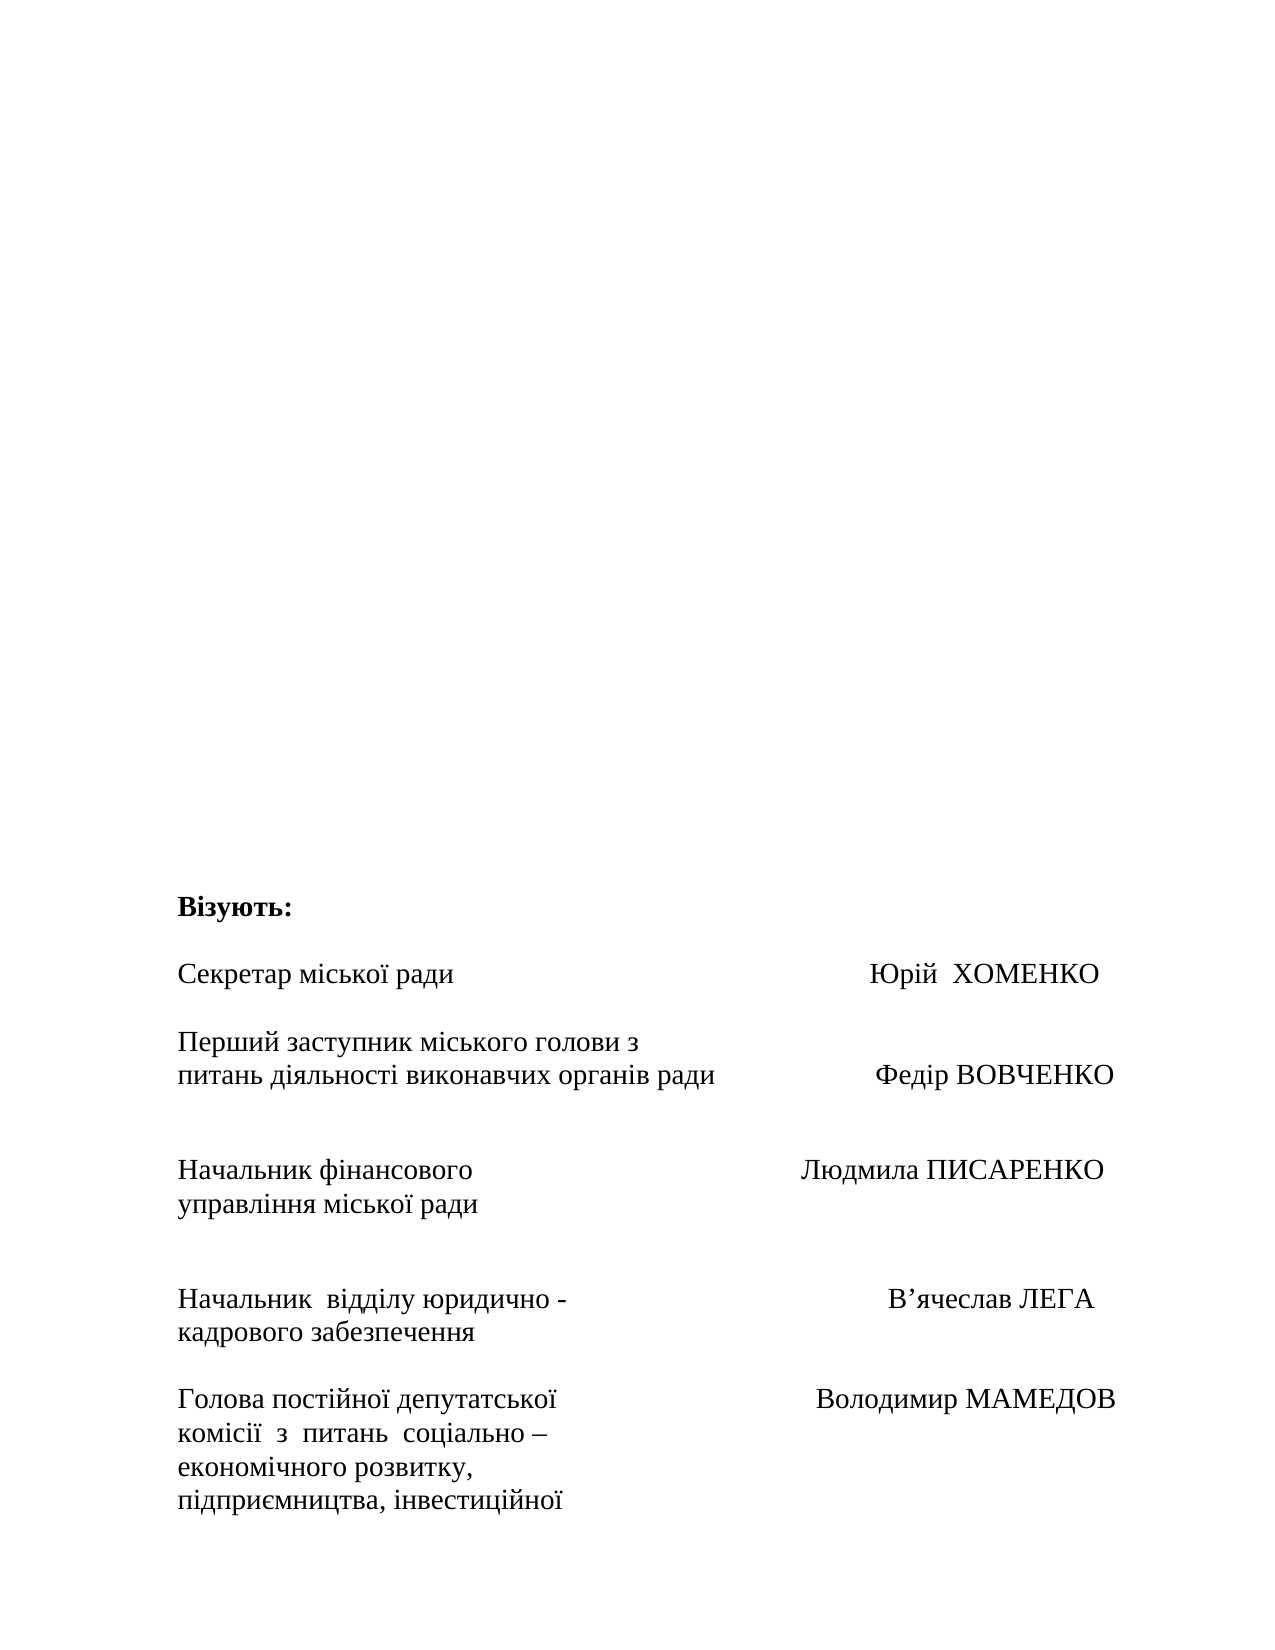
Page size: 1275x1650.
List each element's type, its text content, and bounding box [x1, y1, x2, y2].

text Голова постійної депутатської Володимир МАМЕДОВ [177, 1382, 1186, 1415]
text Секретар міської ради Юрій ХОМЕНКО [177, 957, 1186, 990]
text комісії з питань соціально – [177, 1415, 1186, 1449]
text кадрового забезпечення [177, 1314, 1186, 1348]
text управління міської ради [177, 1186, 1186, 1219]
text Начальник відділу юридично - В’ячеслав ЛЕГА [177, 1281, 1186, 1314]
text економічного розвитку, [177, 1449, 1186, 1482]
text Начальник фінансового Людмила ПИСАРЕНКО [177, 1152, 1186, 1186]
text питань діяльності виконавчих органів ради Федір ВОВЧЕНКО [177, 1057, 1186, 1091]
text Візують: [177, 889, 1186, 923]
text підприємництва, інвестиційної [177, 1482, 1186, 1516]
text Перший заступник міського голови з [177, 1024, 1186, 1057]
